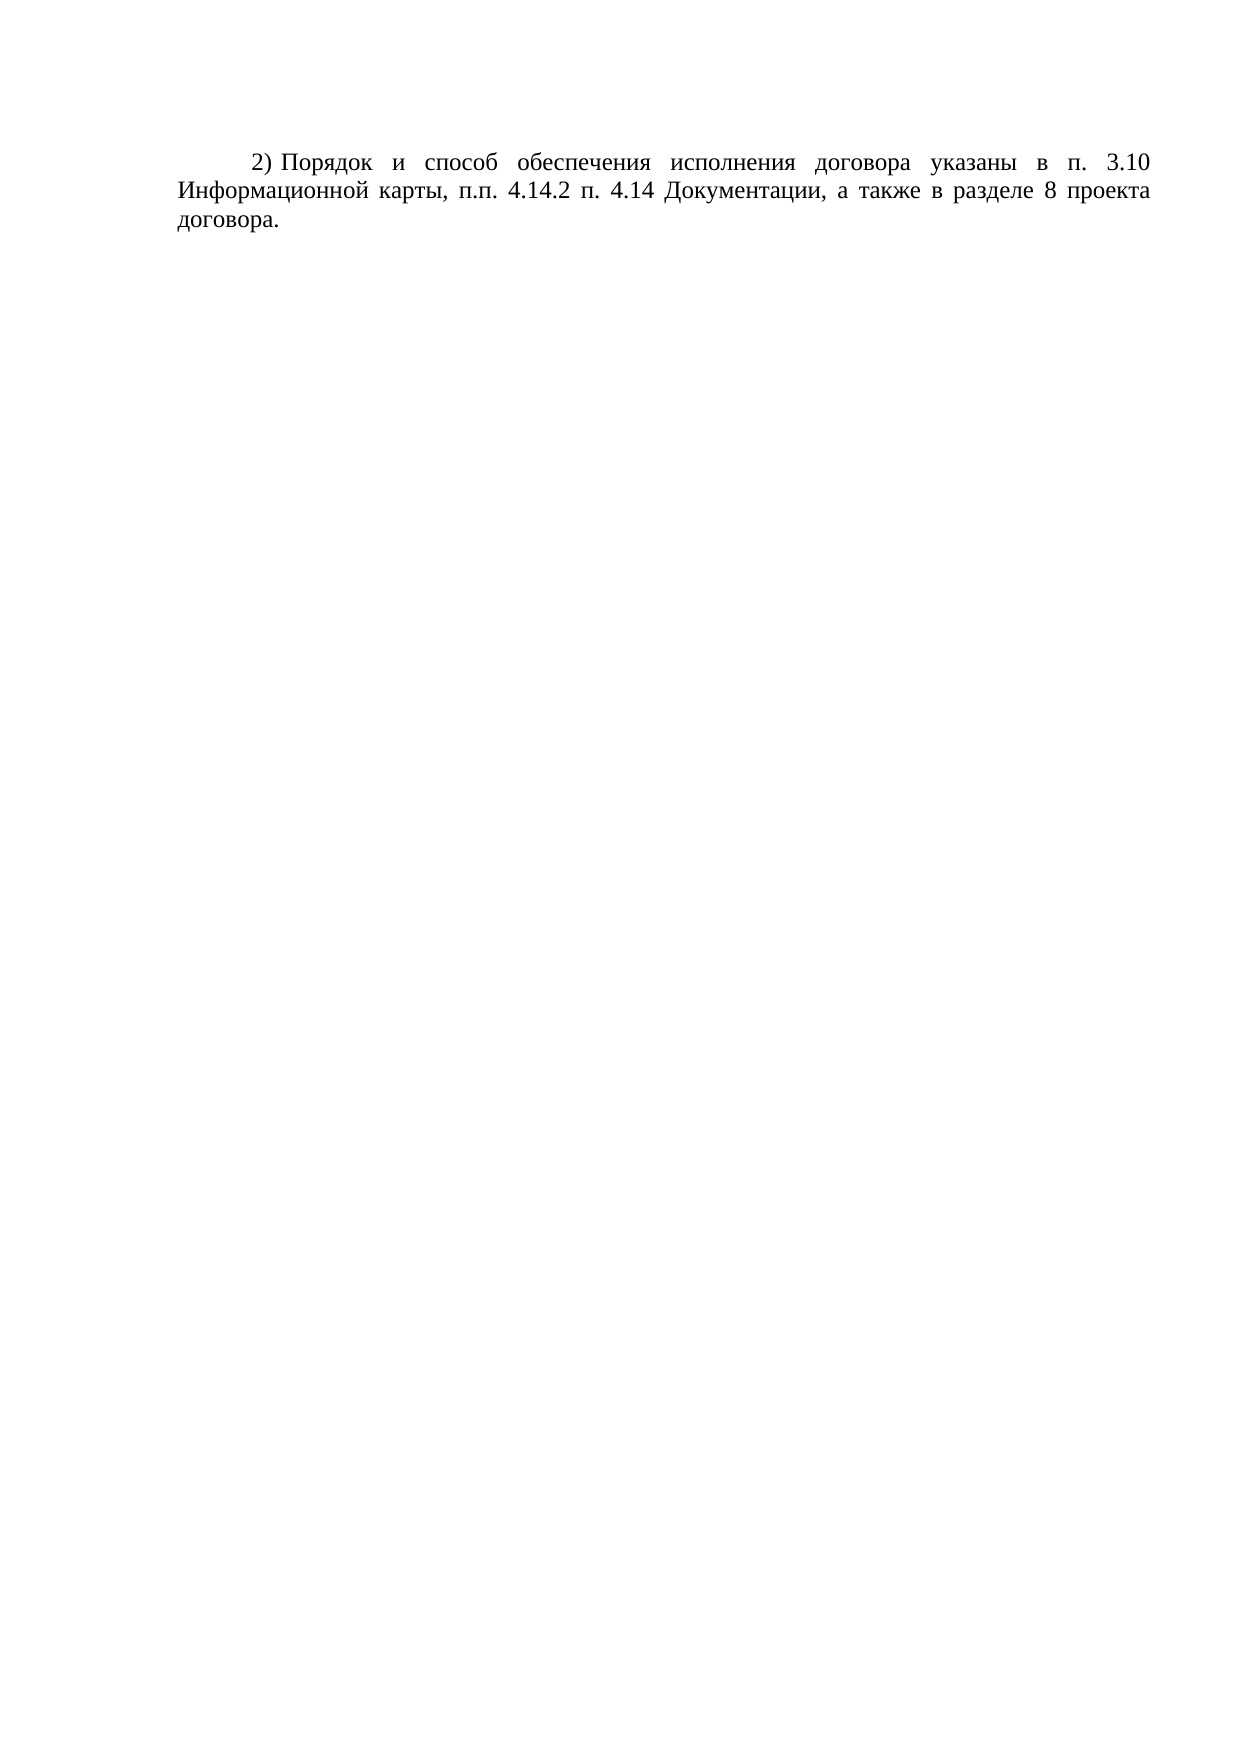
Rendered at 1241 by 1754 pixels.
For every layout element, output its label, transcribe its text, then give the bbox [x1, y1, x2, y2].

text 2) Порядок и способ обеспечения исполнения договора указаны в п. 3.10 Информационной карты, п.п. 4.14.2 п. 4.14 Документации, а также в разделе 8 проекта договора. [177, 147, 1152, 233]
